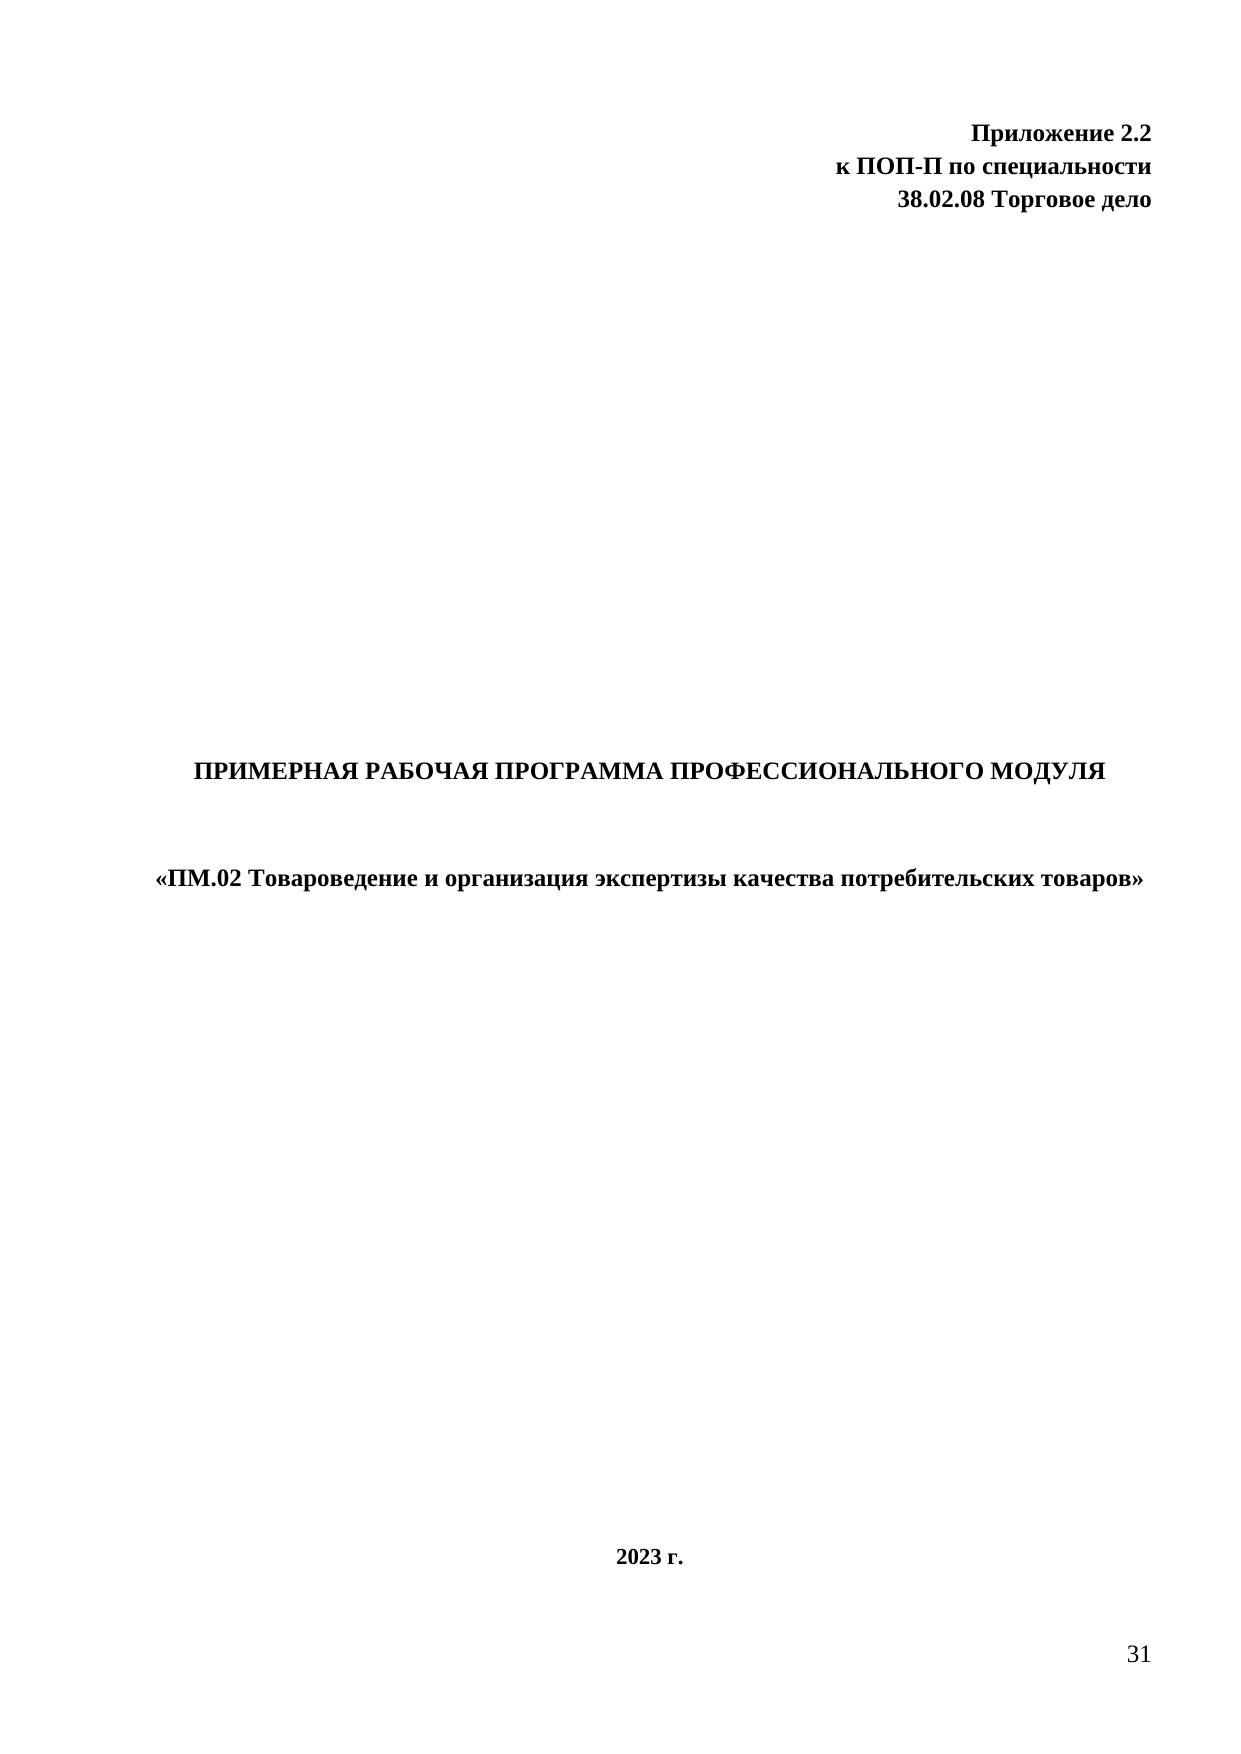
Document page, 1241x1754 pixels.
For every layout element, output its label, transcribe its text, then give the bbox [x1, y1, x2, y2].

text ПРИМЕРНАЯ РАБОЧАЯ ПРОГРАММА ПРОФЕССИОНАЛЬНОГО МОДУЛЯ [148, 756, 1152, 784]
text Приложение 2.2 [148, 118, 1152, 147]
text к ПОП-П по специальности [148, 151, 1152, 180]
text 2023 г. [148, 1543, 1152, 1569]
text 38.02.08 Торговое дело [148, 184, 1152, 213]
text «ПМ.02 Товароведение и организация экспертизы качества потребительских товаров» [148, 863, 1152, 892]
